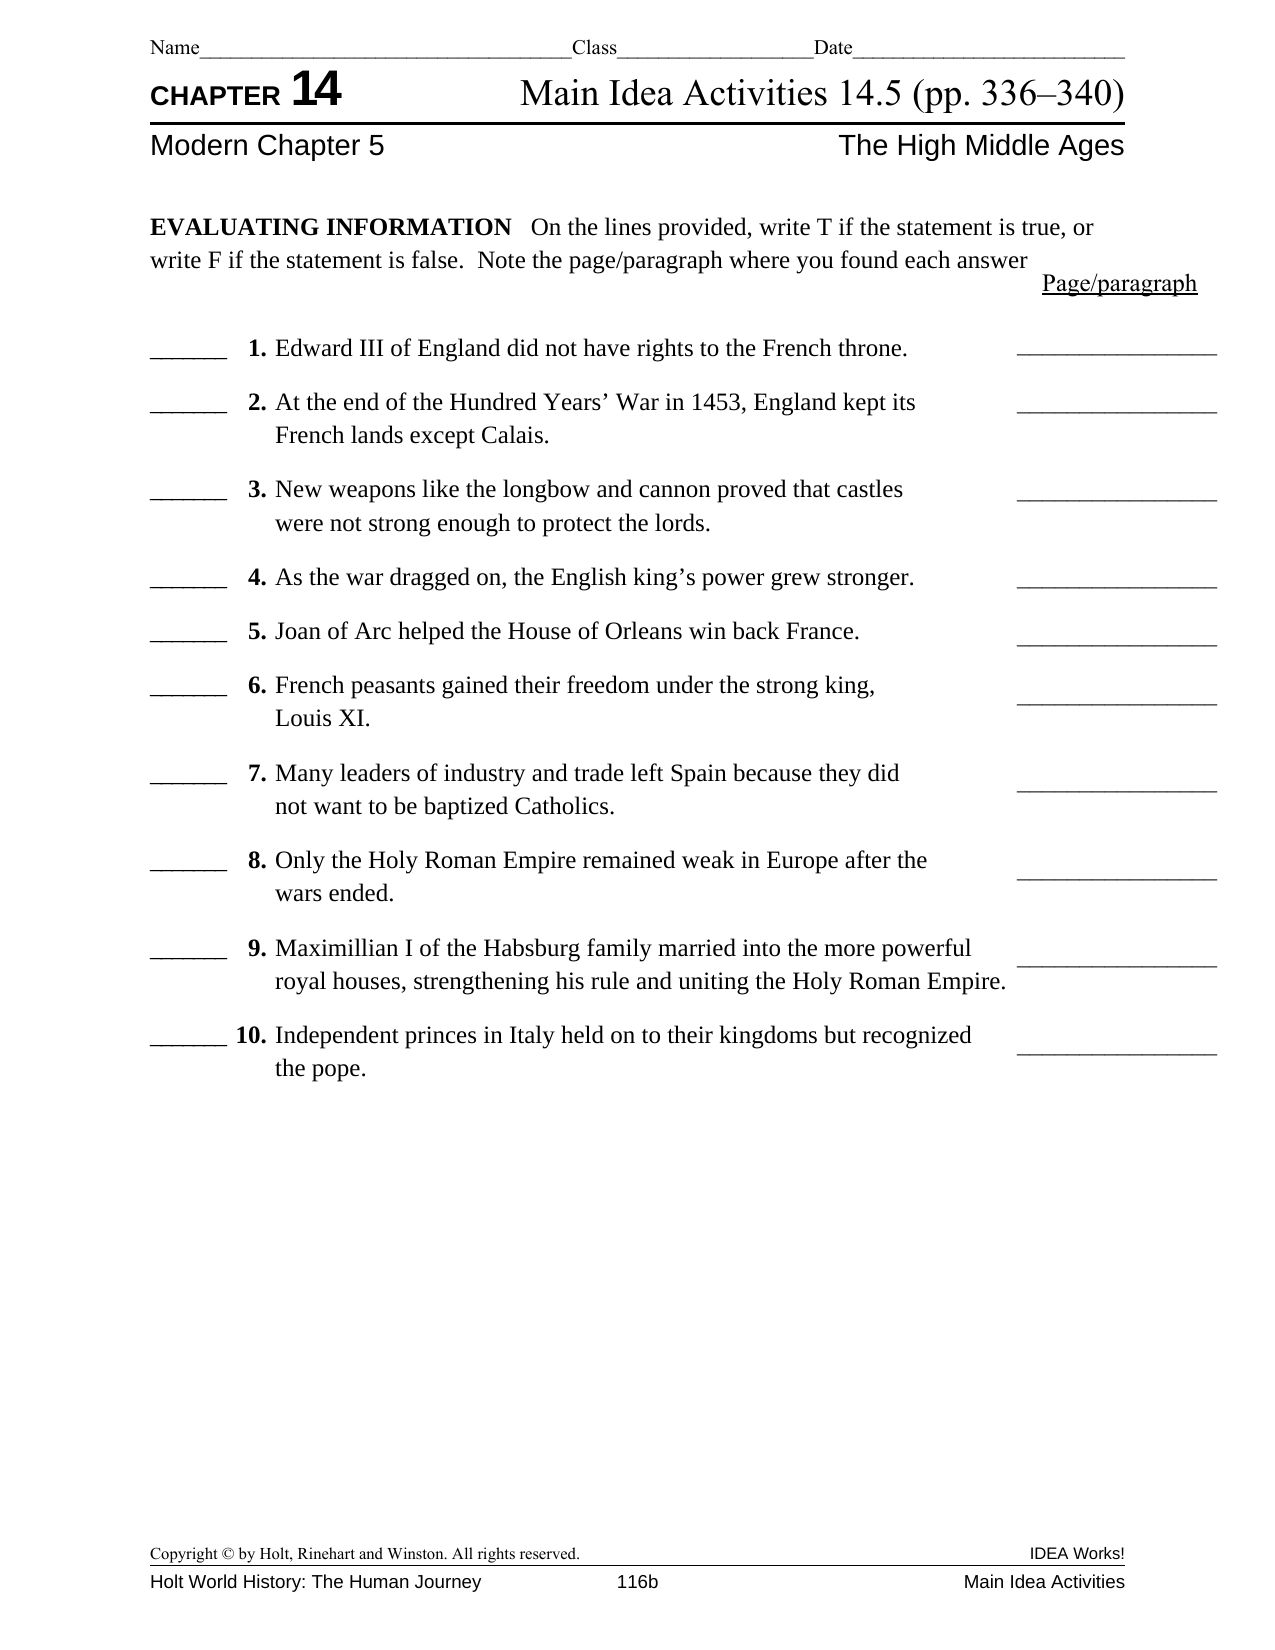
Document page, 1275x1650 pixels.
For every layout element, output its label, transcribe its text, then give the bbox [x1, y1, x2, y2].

text 1. Edward III of England did not have rights to the French throne. [150, 329, 1125, 363]
text 10. Independent princes in Italy held on to their kingdoms but recognized the pope. [150, 1017, 1125, 1083]
text 8. Only the Holy Roman Empire remained weak in Europe after the wars ended. [150, 842, 1125, 908]
text 2. At the end of the Hundred Years’ War in 1453, England kept its French lands except Calais. [150, 383, 1125, 450]
text EVALUATING INFORMATION On the lines provided, write T if the statement is true, or write F if the statement is false. Note the page/paragraph where you found each answer [150, 208, 1125, 308]
text 4. As the war dragged on, the English king’s power grew stronger. [150, 558, 1125, 592]
text 5. Joan of Arc helped the House of Orleans win back France. [150, 613, 1125, 646]
text 6. French peasants gained their freedom under the strong king, Louis XI. [150, 667, 1125, 733]
text 3. New weapons like the longbow and cannon proved that castles were not strong enough to protect the lords. [150, 471, 1125, 538]
text 9. Maximillian I of the Habsburg family married into the more powerful royal houses, strengthening his rule and uniting the Holy Roman Empire. [150, 929, 1125, 996]
text 7. Many leaders of industry and trade left Spain because they did not want to be baptized Catholics. [150, 754, 1125, 821]
